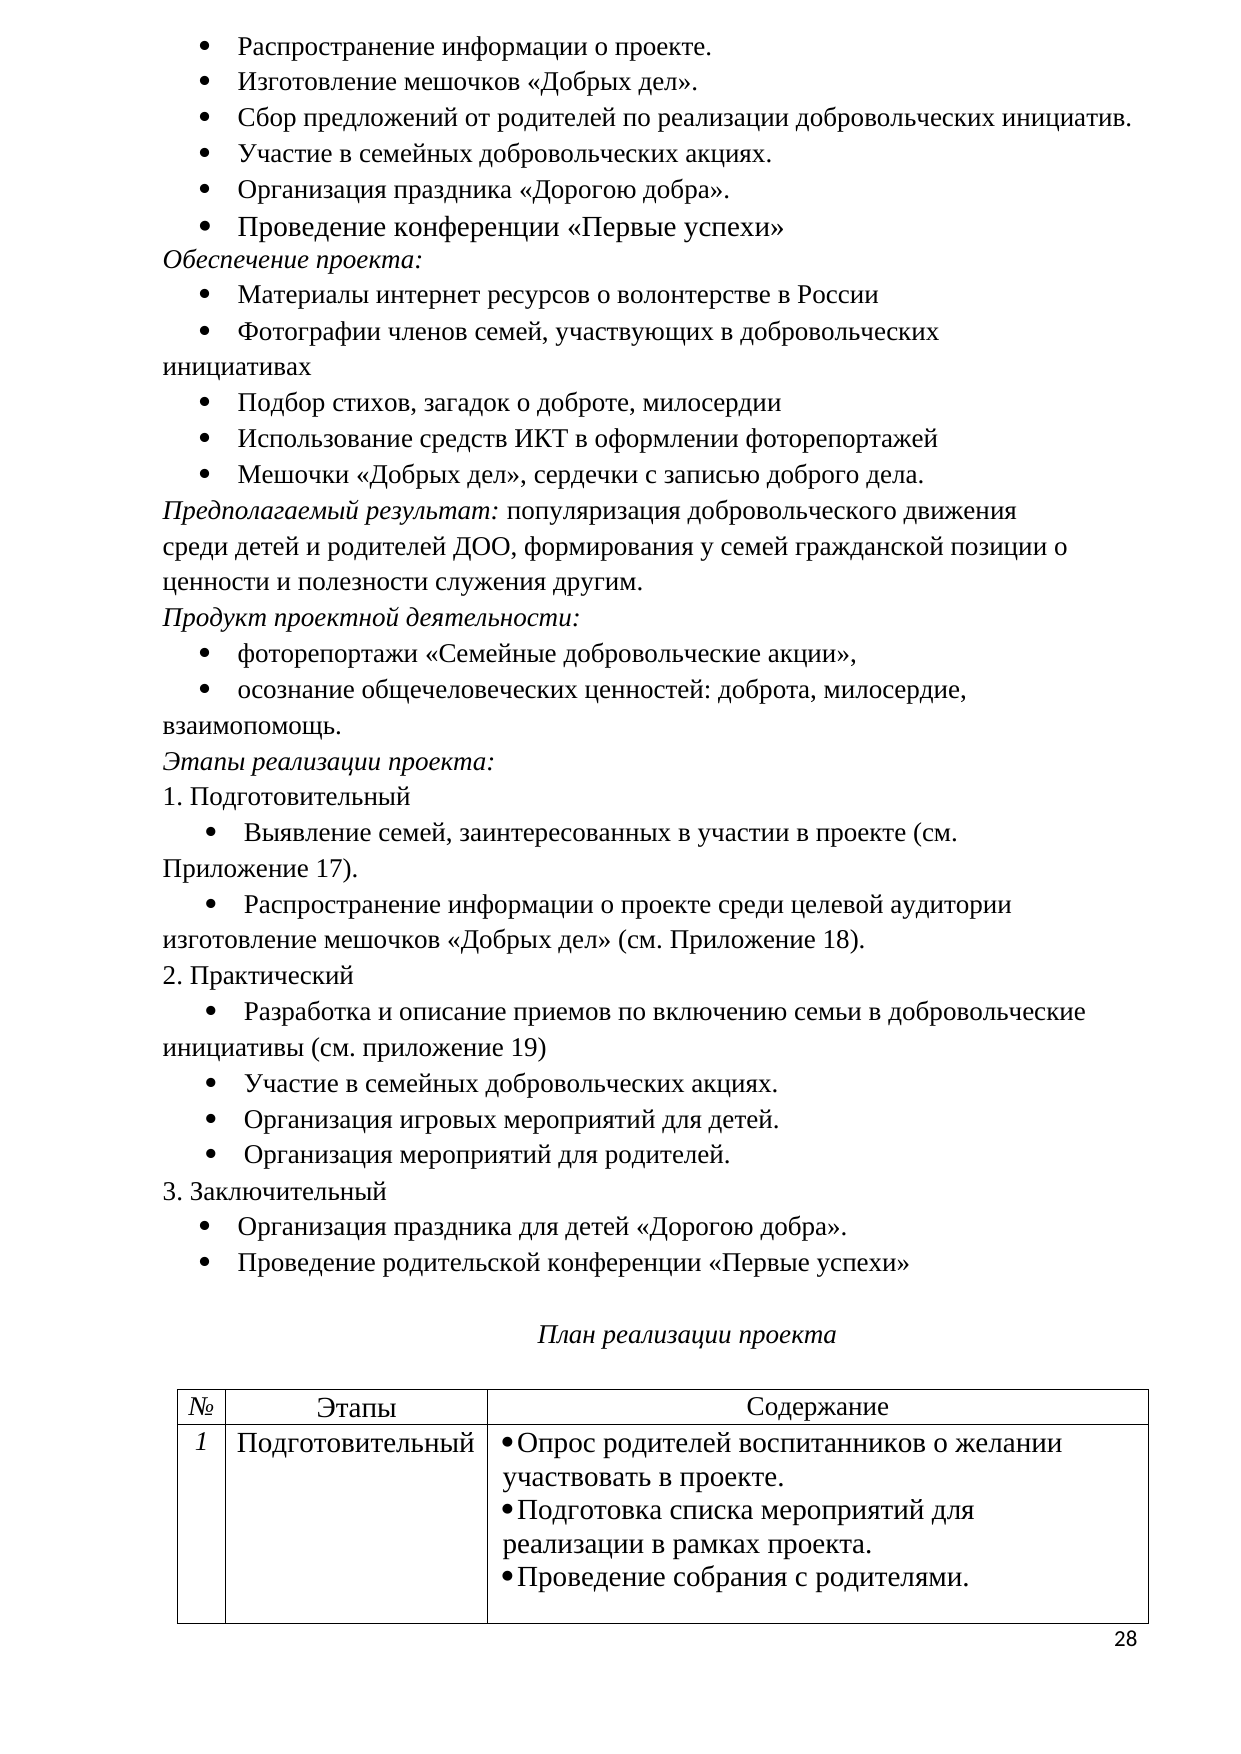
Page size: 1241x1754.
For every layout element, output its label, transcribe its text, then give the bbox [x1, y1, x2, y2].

text Приложение 17). [162, 852, 1137, 883]
table_cell Подготовительный [226, 1425, 487, 1623]
text Обеспечение проекта: [162, 243, 1137, 274]
list Разработка и описание приемов по включению семьи в добровольческие [206, 995, 1137, 1026]
list Распространение информации о проекте среди целевой аудитории [206, 888, 1137, 919]
list Материалы интернет ресурсов о волонтерстве в России [200, 279, 1137, 310]
text 3. Заключительный [162, 1174, 1137, 1206]
list фоторепортажи «Семейные добровольческие акции», [200, 637, 1137, 668]
list Мешочки «Добрых дел», сердечки с записью доброго дела. [200, 458, 1137, 489]
text Продукт проектной деятельности: [162, 601, 1137, 632]
list Проведение родительской конференции «Первые успехи» [200, 1246, 1137, 1277]
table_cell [488, 1425, 1148, 1623]
text изготовление мешочков «Добрых дел» (см. Приложение 18). [162, 924, 1137, 955]
list План реализации проекта [237, 1318, 1137, 1349]
list Организация праздника «Дорогою добра». [200, 173, 1137, 204]
list Проведение конференции «Первые успехи» [200, 209, 1137, 243]
table_cell 1 [178, 1425, 225, 1623]
list Выявление семей, заинтересованных в участии в проекте (см. [206, 816, 1137, 847]
list осознание общечеловеческих ценностей: доброта, милосердие, [200, 673, 1137, 704]
list Фотографии членов семей, участвующих в добровольческих [200, 314, 1137, 346]
list Подбор стихов, загадок о доброте, милосердии [200, 386, 1137, 417]
list Организация праздника для детей «Дорогою добра». [200, 1210, 1137, 1242]
text 2. Практический [162, 959, 1137, 991]
list Сбор предложений от родителей по реализации добровольческих инициатив. [200, 101, 1137, 133]
list Распространение информации о проекте. [200, 29, 1137, 61]
text Этапы реализации проекта: [162, 744, 1137, 776]
table_header Этапы [226, 1390, 487, 1424]
list Организация мероприятий для родителей. [206, 1139, 1137, 1170]
text инициативы (см. приложение 19) [162, 1031, 1137, 1062]
list Изготовление мешочков «Добрых дел». [200, 66, 1137, 97]
list Участие в семейных добровольческих акциях. [206, 1067, 1137, 1098]
list Участие в семейных добровольческих акциях. [200, 137, 1137, 169]
text 1. Подготовительный [162, 780, 1137, 811]
text среди детей и родителей ДОО, формирования у семей гражданской позиции о ценности и полезности служения другим. [162, 530, 1137, 597]
table_header № [178, 1390, 225, 1424]
text инициативах [162, 351, 1137, 382]
table_header Содержание [488, 1390, 1148, 1424]
text Предполагаемый результат: популяризация добровольческого движения [162, 494, 1137, 525]
list Организация игровых мероприятий для детей. [206, 1103, 1137, 1134]
text взаимопомощь. [162, 709, 1137, 740]
list Использование средств ИКТ в оформлении фоторепортажей [200, 422, 1137, 453]
